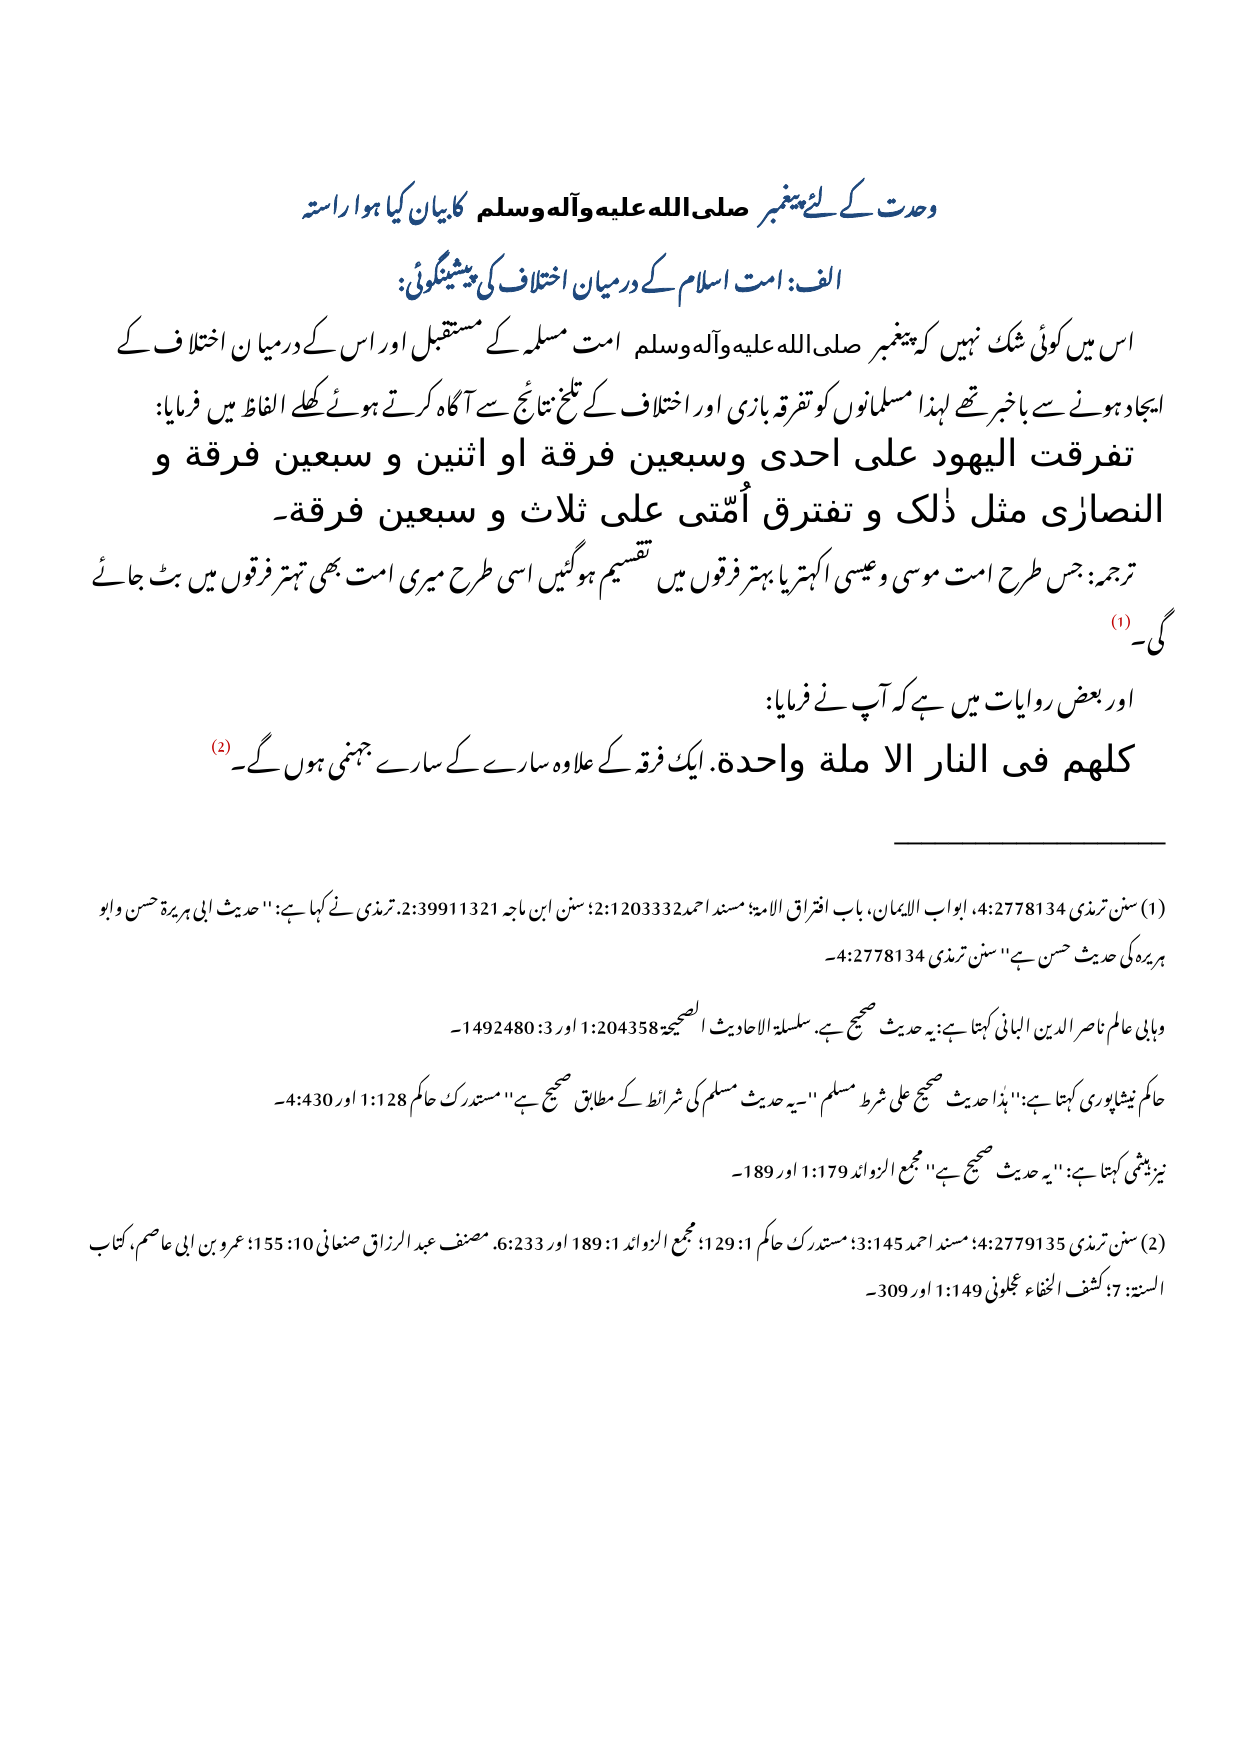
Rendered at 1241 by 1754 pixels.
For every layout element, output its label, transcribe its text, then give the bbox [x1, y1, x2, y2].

subtitle وحدت کے لئے پیغمبر صلى‌الله‌عليه‌وآله‌وسلم کا بیان کیا ہوا راستہ [75, 106, 1165, 231]
text حاکم نیشاپوری کہتا ہے:'' ہٰذا حدیث صحیح علی شرط مسلم ''۔یہ حدیث مسلم کی شرائط کے مطابق صحیح ہے'' مستدرک حاکم 1:128 اور 4:430۔ [75, 1071, 1165, 1118]
text تفرقت الیهود علی احدی وسبعین فرقة او اثنین و سبعین فرقة و النصارٰی مثل ذٰلک و تفترق اُمّتی علی ثلاث و سبعین فرقة۔ [75, 431, 1165, 537]
text اس میں کوئی شک نہیں کہ پیغمبر صلى‌الله‌عليه‌وآله‌وسلم امت مسلمہ کے مستقبل اور اس کے درمیا ن اختلا ف کے ایجاد ہونے سے باخبر تھے لہذا مسلمانوں کو تفرقہ بازی اور اختلاف کے تلخ نتائج سے آگاہ کرتے ہوئے کھلے الفاظ میں فرمایا: [75, 306, 1165, 431]
text ترجمہ: جس طرح امت موسی وعیسی اکہتر یا بہتر فرقوں میں تقسیم ہوگئیں اسی طرح میری امت بھی تہتر فرقوں میں بٹ جائے گی۔(1) [75, 537, 1165, 662]
text کلهم فی النار الا ملة واحدة. ایک فرقہ کے علاوہ سارے کے سارے جہنمی ہوں گے۔(2) [75, 725, 1165, 787]
text ____________________ [75, 787, 1165, 855]
subtitle الف: امت اسلام کے درمیان اختلاف کی پیشینگوئی: [75, 244, 1165, 306]
text اور بعض روایات میں ہے کہ آپ نے فرمایا: [75, 662, 1165, 725]
text (2) سنن ترمذی 4:2779135؛ مسند احمد 3:145؛ مستدرک حاکم 1: 129؛ مجمع الزوائد 1: 189 اور 6:233. مصنف عبد الرزاق صنعانی 10: 155؛ عمرو بن ابی عاصم، کتاب السنة: 7؛ کشف الخفاء عجلونی 1:149 اور 309۔ [75, 1214, 1165, 1308]
text وہابی عالم ناصر الدین البانی کہتا ہے: یہ حدیث صحیح ہے. سلسلة الاحادیث الصحیحة 1:204358 اور 3: 1492480۔ [75, 999, 1165, 1046]
text (1) سنن ترمذی 4:2778134، ابواب الایمان، باب افتراق الامة؛ مسند احمد2:1203332؛ سنن ابن ماجہ 2:39911321. ترمذی نے کہا ہے: '' حدیث ابی ہریرة حسن وابو ہریرہ کی حدیث حسن ہے'' سنن ترمذی 4:2778134۔ [75, 880, 1165, 974]
text نیز ہیثمی کہتا ہے: '' یہ حدیث صحیح ہے'' مجمع الزوائد 1:179 اور 189۔ [75, 1143, 1165, 1189]
